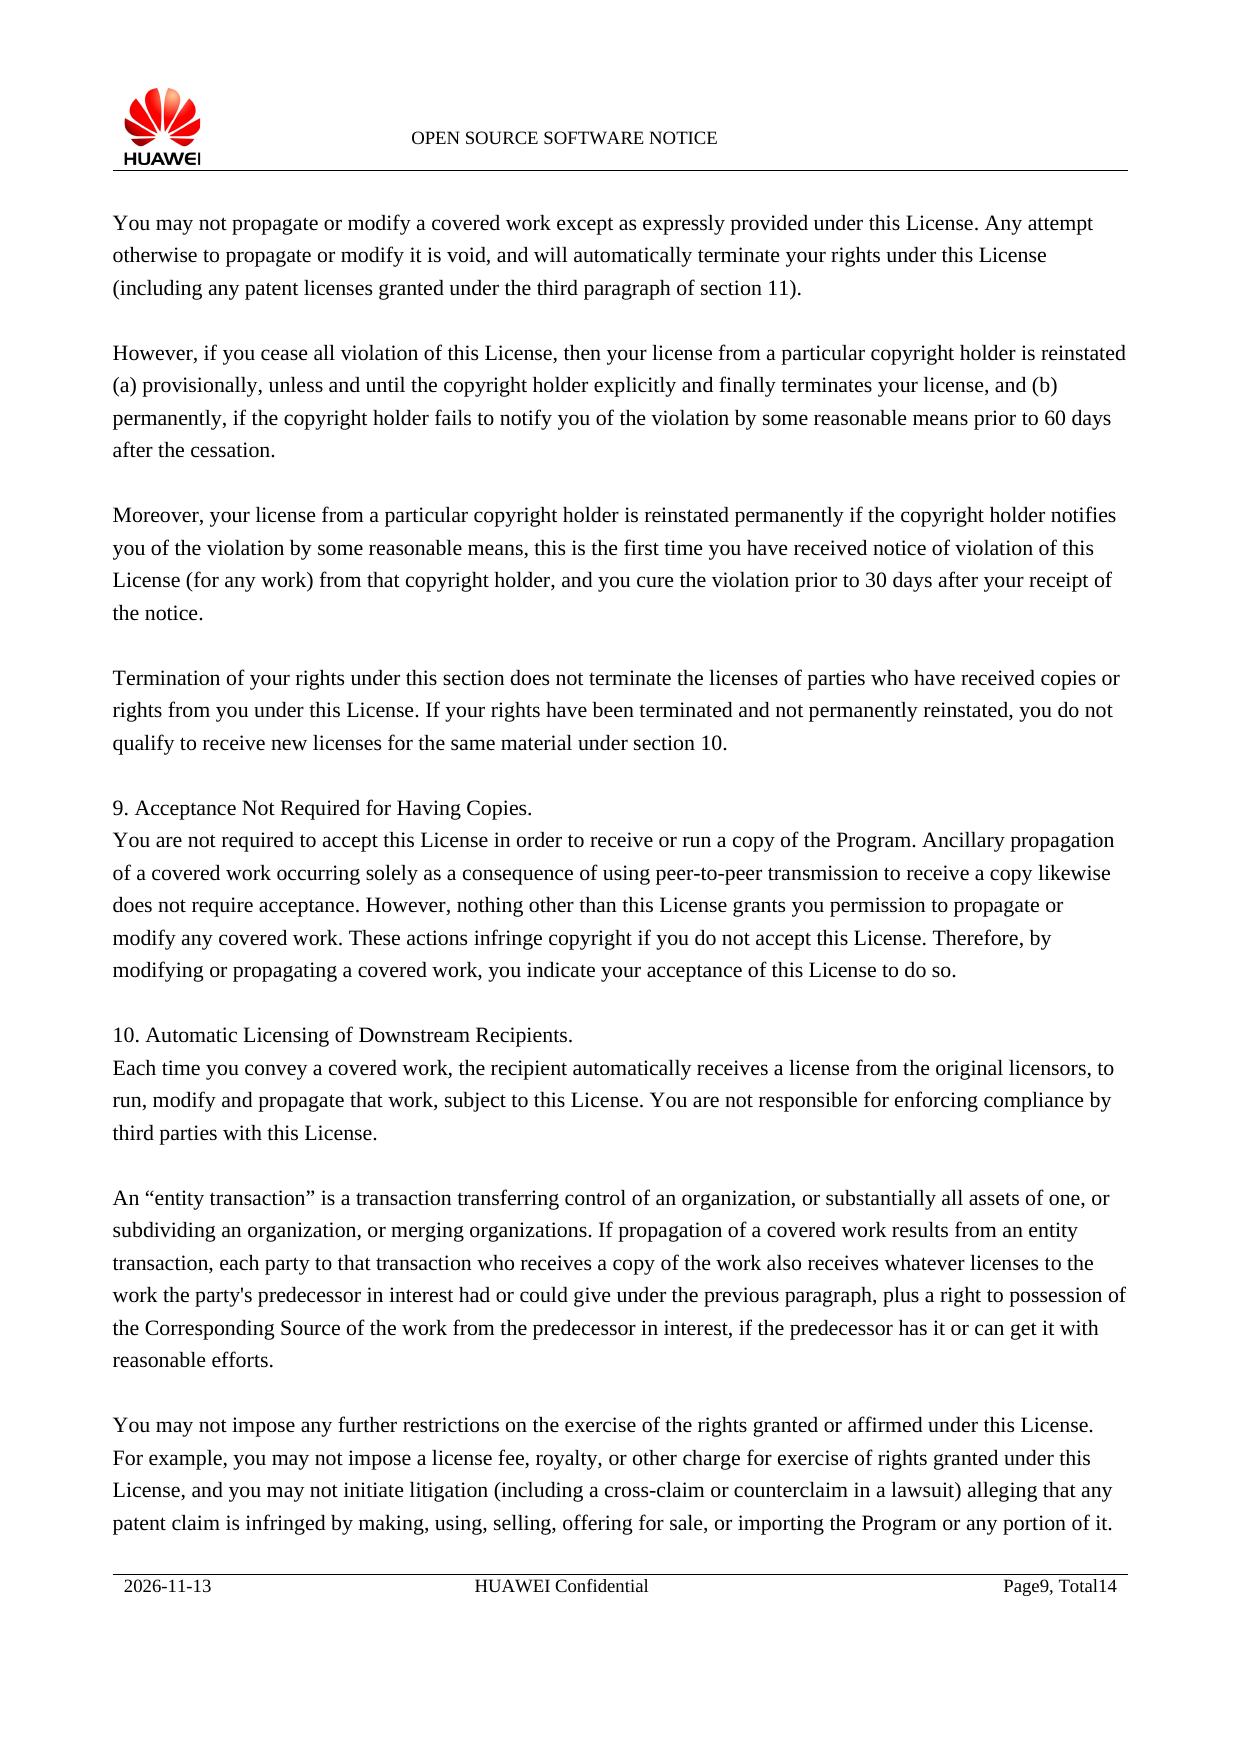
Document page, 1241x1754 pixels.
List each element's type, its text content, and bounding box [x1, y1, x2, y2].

picture [124, 88, 201, 165]
